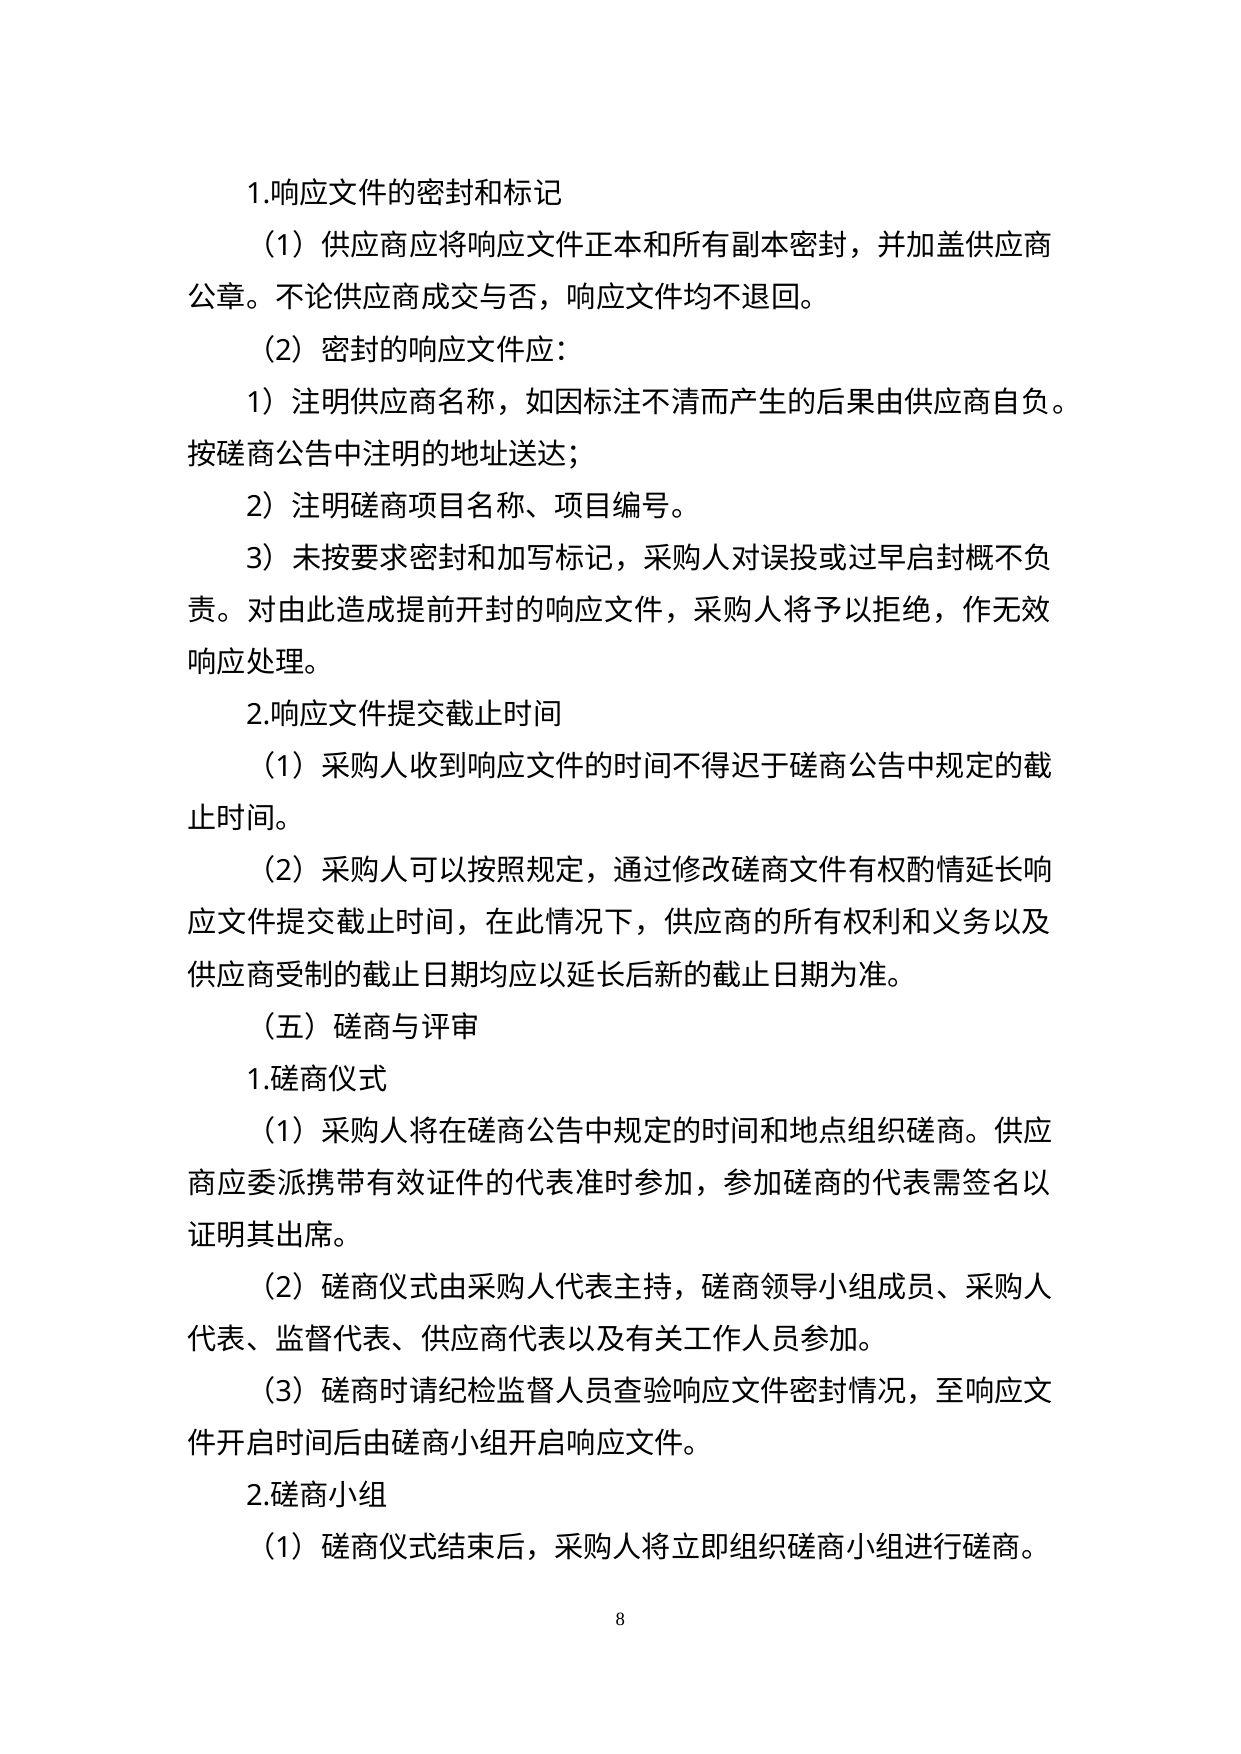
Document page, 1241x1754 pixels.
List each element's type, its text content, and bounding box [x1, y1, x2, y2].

text （1）采购人收到响应文件的时间不得迟于磋商公告中规定的截止时间。 [187, 735, 1053, 839]
text 2.磋商小组 [187, 1464, 1053, 1516]
text 3）未按要求密封和加写标记，采购人对误投或过早启封概不负责。对由此造成提前开封的响应文件，采购人将予以拒绝，作无效响应处理。 [187, 527, 1053, 683]
text （1）磋商仪式结束后，采购人将立即组织磋商小组进行磋商。 [187, 1516, 1053, 1568]
text （1）供应商应将响应文件正本和所有副本密封，并加盖供应商公章。不论供应商成交与否，响应文件均不退回。 [187, 214, 1053, 318]
text 1.磋商仪式 [187, 1047, 1053, 1099]
text （2）磋商仪式由采购人代表主持，磋商领导小组成员、采购人代表、监督代表、供应商代表以及有关工作人员参加。 [187, 1256, 1053, 1360]
text （3）磋商时请纪检监督人员查验响应文件密封情况，至响应文件开启时间后由磋商小组开启响应文件。 [187, 1360, 1053, 1464]
text 2.响应文件提交截止时间 [187, 683, 1053, 735]
text （2）采购人可以按照规定，通过修改磋商文件有权酌情延长响应文件提交截止时间，在此情况下，供应商的所有权利和义务以及供应商受制的截止日期均应以延长后新的截止日期为准。 [187, 839, 1053, 995]
text 2）注明磋商项目名称、项目编号。 [187, 474, 1053, 527]
text 1）注明供应商名称，如因标注不清而产生的后果由供应商自负。按磋商公告中注明的地址送达； [187, 370, 1053, 474]
text （1）采购人将在磋商公告中规定的时间和地点组织磋商。供应商应委派携带有效证件的代表准时参加，参加磋商的代表需签名以证明其出席。 [187, 1099, 1053, 1256]
text （2）密封的响应文件应： [187, 318, 1053, 370]
text 1.响应文件的密封和标记 [187, 162, 1053, 214]
text （五）磋商与评审 [187, 995, 1053, 1047]
